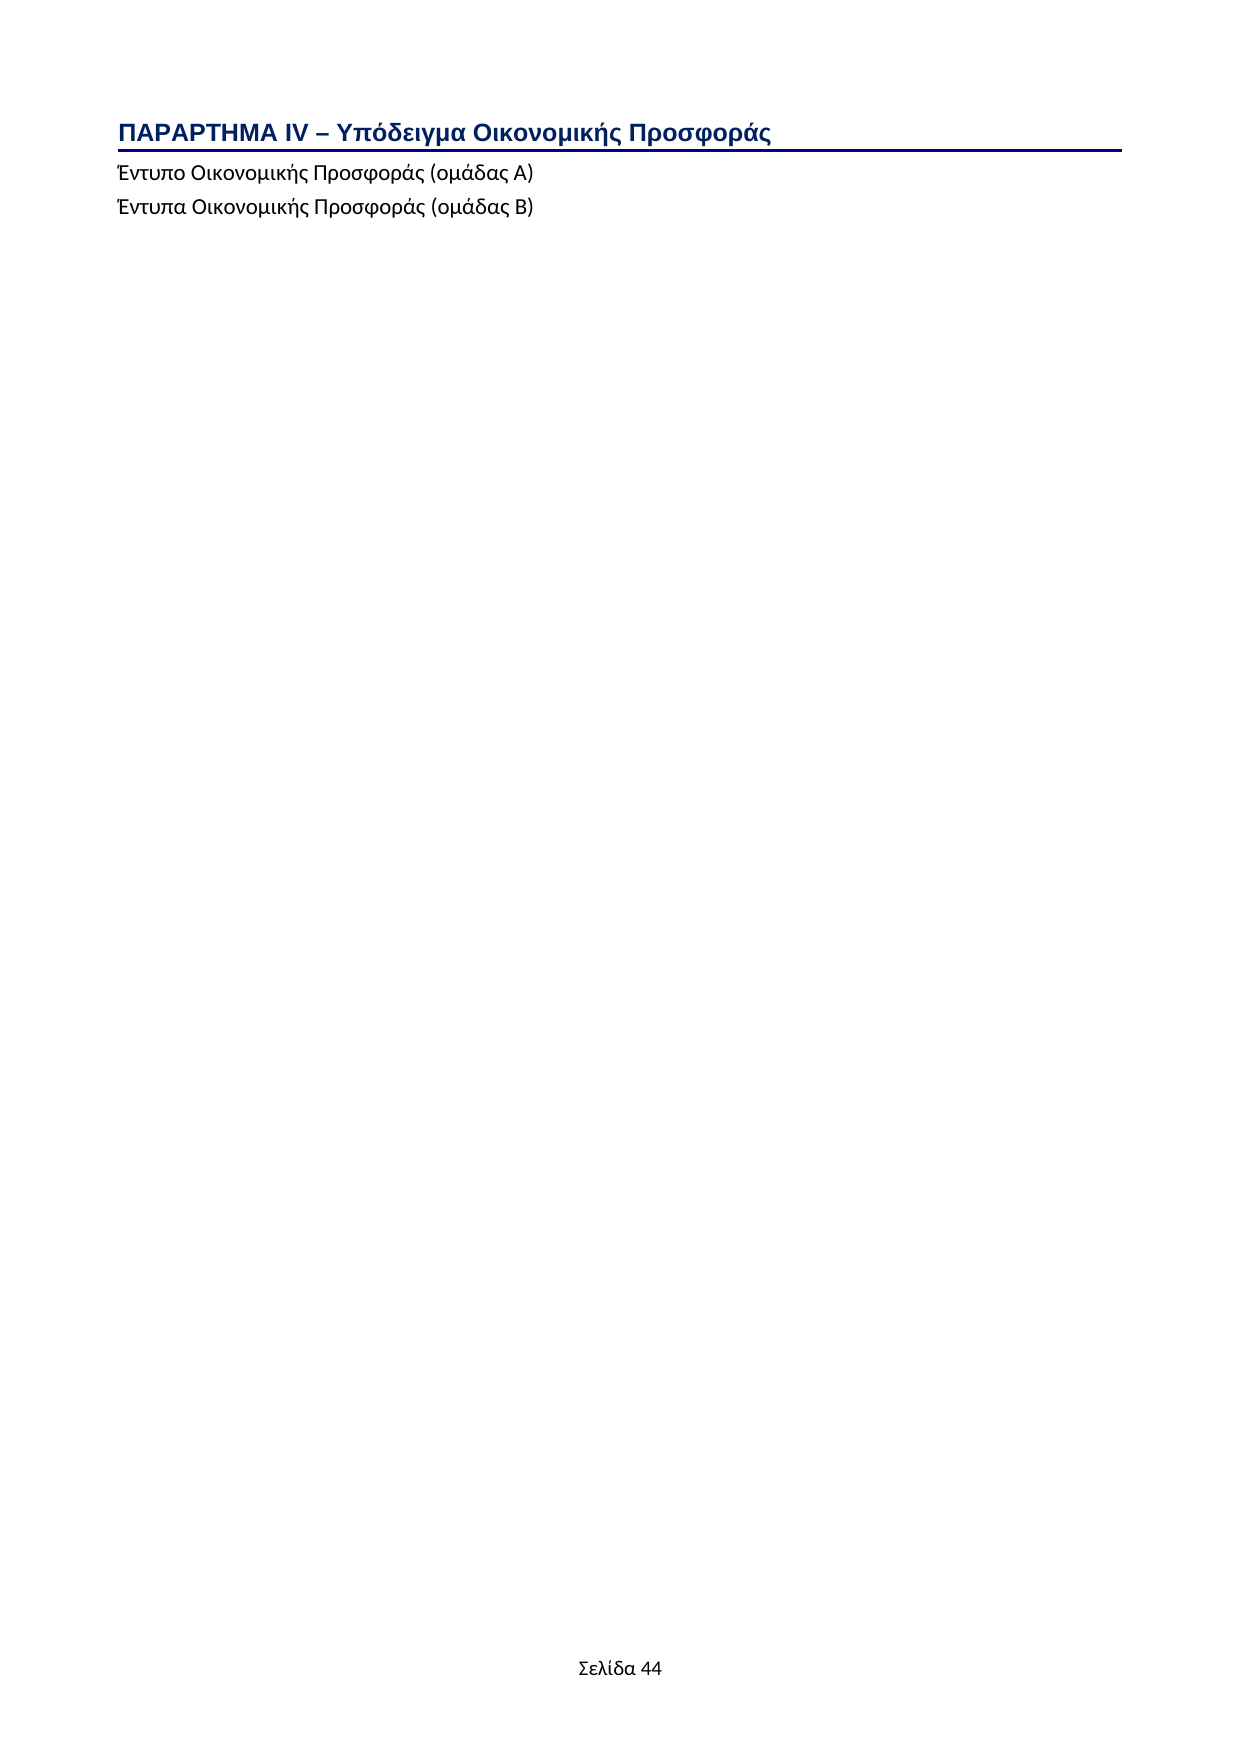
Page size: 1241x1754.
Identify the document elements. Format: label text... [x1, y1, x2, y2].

subtitle ΠΑΡΑΡΤΗΜΑ IV – Υπόδειγμα Οικονομικής Προσφοράς [118, 118, 1122, 149]
text Έντυπα Οικονομικής Προσφοράς (ομάδας Β) [118, 192, 1122, 220]
text Έντυπο Οικονομικής Προσφοράς (ομάδας Α) [118, 158, 1122, 186]
